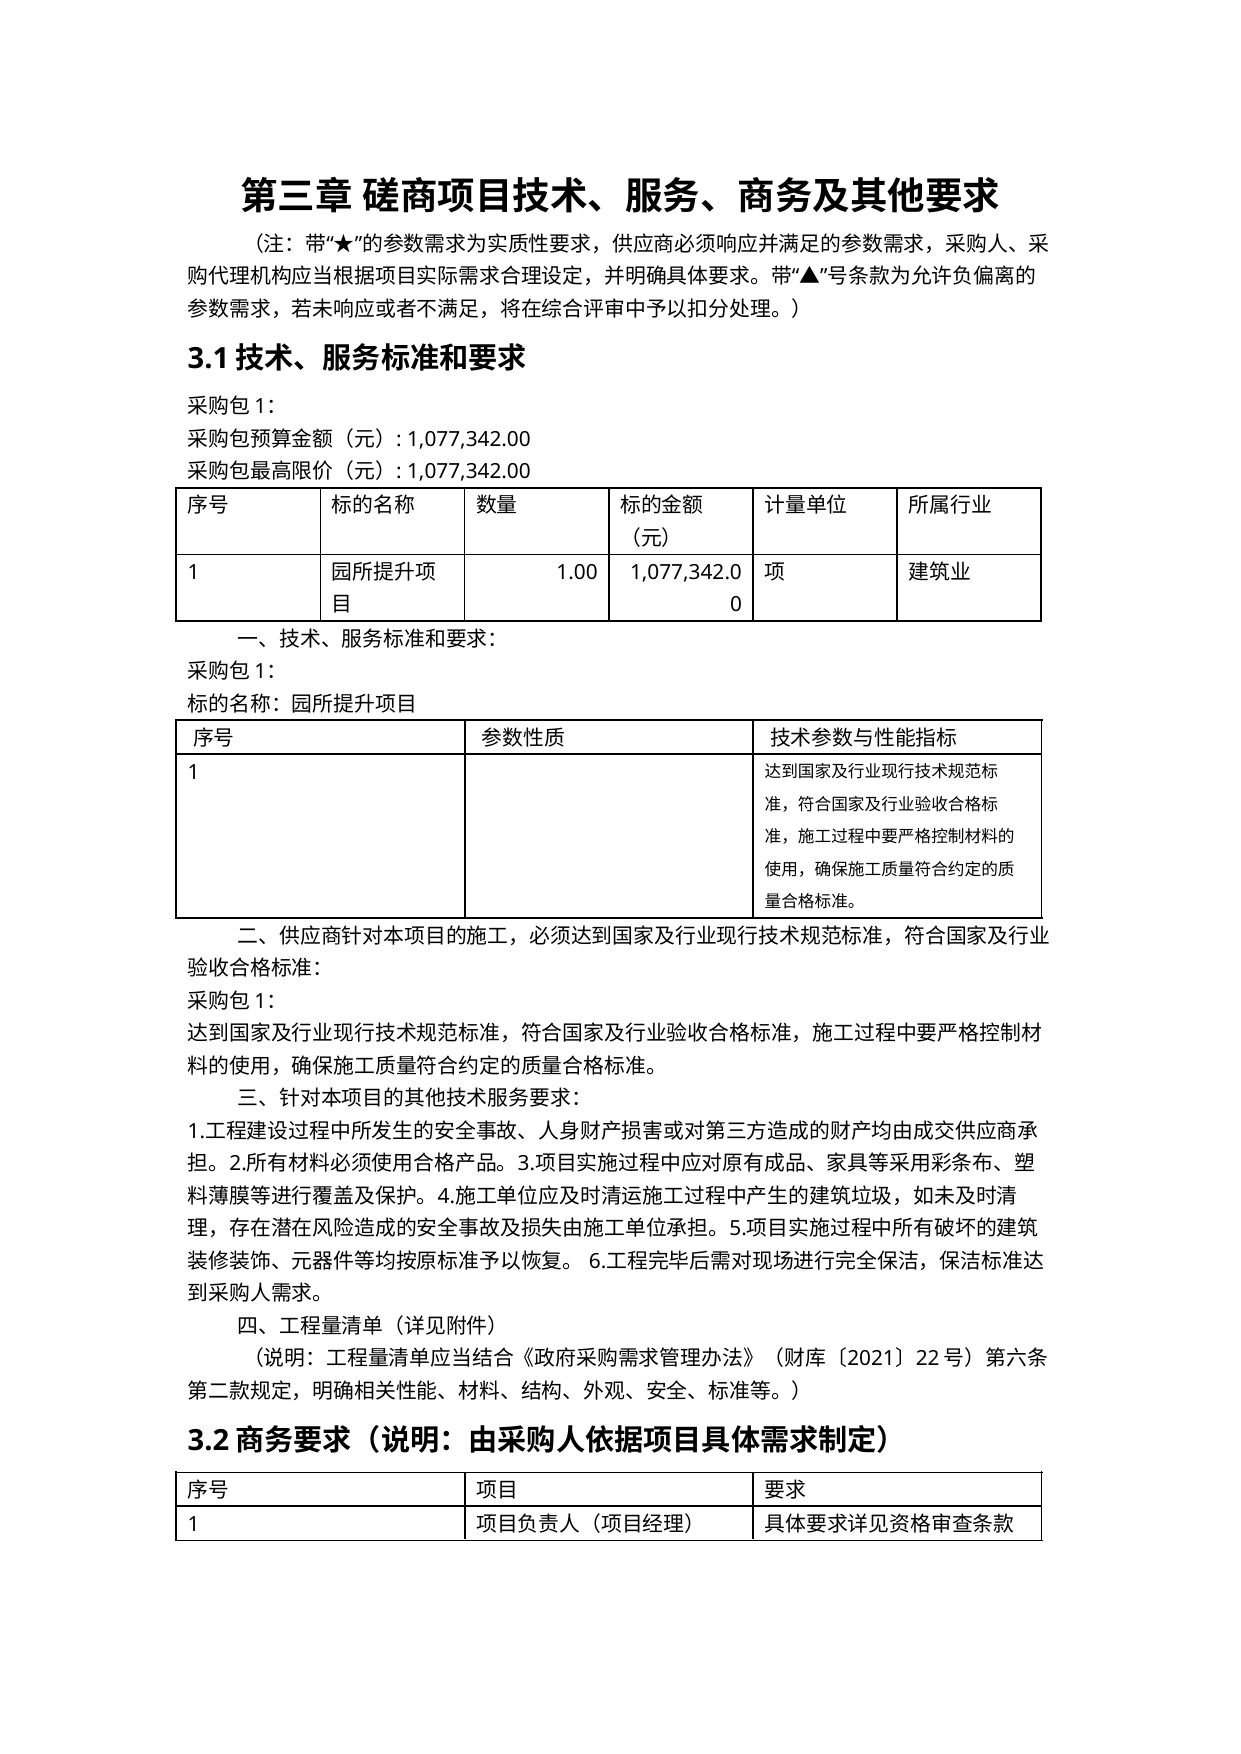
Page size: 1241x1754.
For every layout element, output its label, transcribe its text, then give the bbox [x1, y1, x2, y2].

text （说明：工程量清单应当结合《政府采购需求管理办法》（财库〔2021〕22号）第六条第二款规定，明确相关性能、材料、结构、外观、安全、标准等。） [187, 1341, 1053, 1406]
text 采购包1： [187, 654, 1053, 687]
table_header 要求 [754, 1473, 1041, 1505]
table_header 标的金额 （元） [610, 489, 752, 553]
table_cell [466, 755, 752, 917]
text 达到国家及行业现行技术规范标准，符合国家及行业验收合格标准，施工过程中要严格控制材料的使用，确保施工质量符合约定的质量合格标准。 [187, 1016, 1053, 1081]
text 采购包1： [187, 389, 1053, 422]
text 1.工程建设过程中所发生的安全事故、人身财产损害或对第三方造成的财产均由成交供应商承担。2.所有材料必须使用合格产品。3.项目实施过程中应对原有成品、家具等采用彩条布、塑料薄膜等进行覆盖及保护。4.施工单位应及时清运施工过程中产生的建筑垃圾，如未及时清理，存在潜在风险造成的安全事故及损失由施工单位承担。5.项目实施过程中所有破坏的建筑装修装饰、元器件等均按原标准予以恢复。 6.工程完毕后需对现场进行完全保洁，保洁标准达到采购人需求。 [187, 1114, 1053, 1309]
table_header 参数性质 [466, 721, 752, 753]
table_cell 1 [177, 1507, 464, 1539]
table_cell 具体要求详见资格审查条款 [754, 1507, 1041, 1539]
table_cell 1,077,342.00 [610, 555, 752, 620]
table_header 技术参数与性能指标 [754, 721, 1041, 753]
table_header 所属行业 [898, 489, 1040, 553]
table_header 数量 [465, 489, 608, 553]
text （注：带“★”的参数需求为实质性要求，供应商必须响应并满足的参数需求，采购人、采购代理机构应当根据项目实际需求合理设定，并明确具体要求。带“▲”号条款为允许负偏离的参数需求，若未响应或者不满足，将在综合评审中予以扣分处理。） [187, 227, 1053, 324]
table_header 计量单位 [754, 489, 896, 553]
text 采购包1： [187, 984, 1053, 1016]
table_header 项目 [466, 1473, 752, 1505]
text 3.2商务要求（说明：由采购人依据项目具体需求制定） [187, 1406, 1053, 1471]
text 采购包预算金额（元）: 1,077,342.00 [187, 422, 1053, 454]
table_cell 1.00 [465, 555, 608, 620]
text 二、供应商针对本项目的施工，必须达到国家及行业现行技术规范标准，符合国家及行业验收合格标准： [187, 919, 1053, 984]
table_cell 园所提升项目 [321, 555, 464, 620]
table_cell 1 [177, 555, 320, 620]
table_cell 建筑业 [898, 555, 1040, 620]
text 3.1技术、服务标准和要求 [187, 324, 1053, 389]
table_cell 达到国家及行业现行技术规范标准，符合国家及行业验收合格标准，施工过程中要严格控制材料的使用，确保施工质量符合约定的质量合格标准。 [754, 755, 1041, 917]
table_cell 1 [177, 755, 464, 917]
table_header 序号 [177, 489, 320, 553]
table_header 序号 [177, 1473, 464, 1505]
text 标的名称：园所提升项目 [187, 687, 1053, 719]
text 四、工程量清单（详见附件） [187, 1309, 1053, 1341]
text 三、针对本项目的其他技术服务要求： [187, 1081, 1053, 1114]
text 第三章 磋商项目技术、服务、商务及其他要求 [187, 162, 1053, 227]
table_header 序号 [177, 721, 464, 753]
table_cell 项目负责人（项目经理） [466, 1507, 752, 1539]
table_header 标的名称 [321, 489, 464, 553]
text 一、技术、服务标准和要求： [187, 622, 1053, 654]
text 采购包最高限价（元）: 1,077,342.00 [187, 454, 1053, 487]
table_cell 项 [754, 555, 896, 620]
